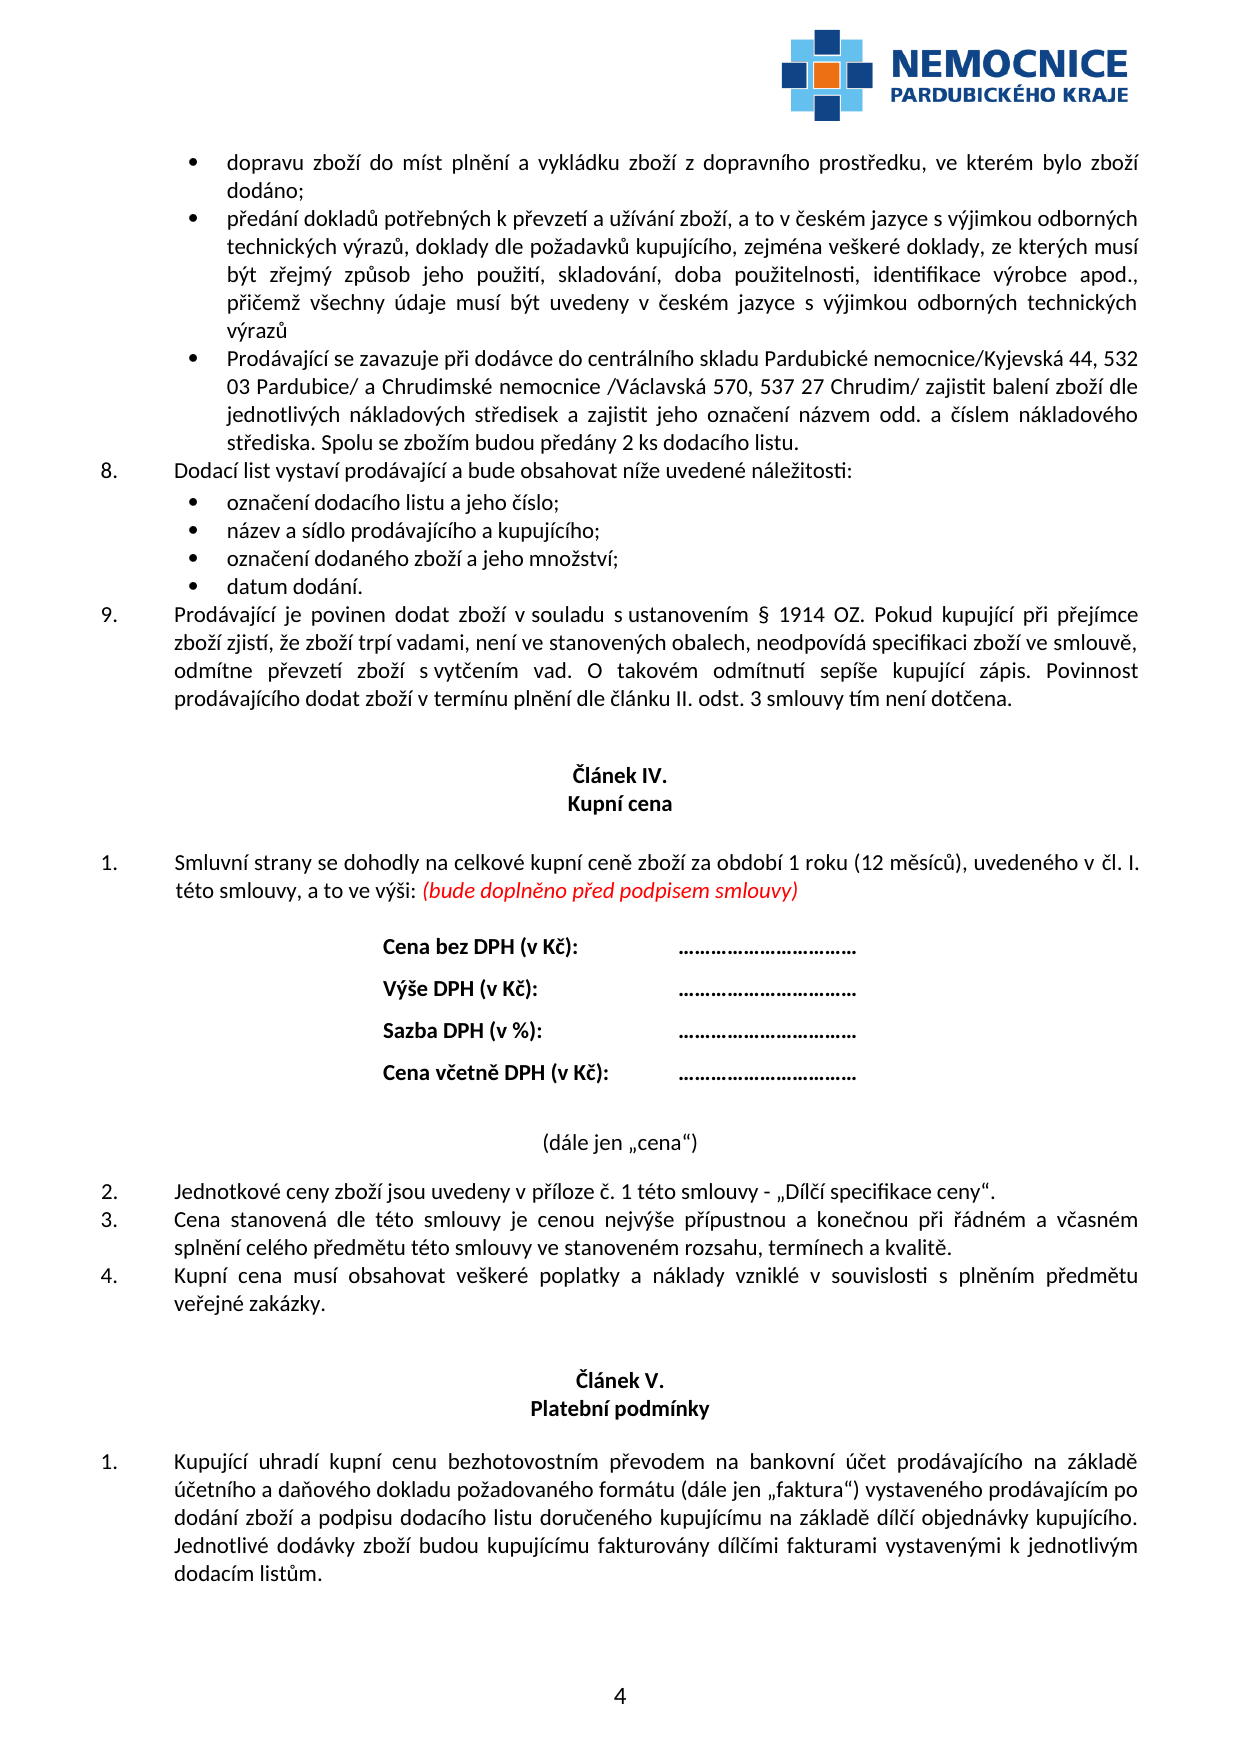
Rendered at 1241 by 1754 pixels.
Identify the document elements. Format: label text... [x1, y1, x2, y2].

list název a sídlo prodávajícího a kupujícího; [189, 516, 1140, 544]
text 1. Kupující uhradí kupní cenu bezhotovostním převodem na bankovní účet prodávajícího na základě účetního a daňového dokladu požadovaného formátu (dále jen „faktura“) vystaveného prodávajícím po dodání zboží a podpisu dodacího listu doručeného kupujícímu na základě dílčí objednávky kupujícího. Jednotlivé dodávky zboží budou kupujícímu fakturovány dílčími fakturami vystavenými k jednotlivým dodacím listům. [100, 1447, 1140, 1587]
subtitle Platební podmínky [100, 1394, 1140, 1422]
list Prodávající se zavazuje při dodávce do centrálního skladu Pardubické nemocnice/Kyjevská 44, 532 03 Pardubice/ a Chrudimské nemocnice /Václavská 570, 537 27 Chrudim/ zajistit balení zboží dle jednotlivých nákladových středisek a zajistit jeho označení názvem odd. a číslem nákladového střediska. Spolu se zbožím budou předány 2 ks dodacího listu. [189, 344, 1140, 456]
list dopravu zboží do míst plnění a vykládku zboží z dopravního prostředku, ve kterém bylo zboží dodáno; [189, 148, 1140, 204]
text Cena včetně DPH (v Kč): …………………………… [100, 1058, 1140, 1086]
text 4. Kupní cena musí obsahovat veškeré poplatky a náklady vzniklé v souvislosti s plněním předmětu veřejné zakázky. [100, 1261, 1140, 1317]
list Smluvní strany se dohodly na celkové kupní ceně zboží za období 1 roku (12 měsíců), uvedeného v čl. I. této smlouvy, a to ve výši: (bude doplněno před podpisem smlouvy) [100, 848, 1140, 904]
text Sazba DPH (v %): …………………………… [100, 1016, 1140, 1044]
text 9. Prodávající je povinen dodat zboží v souladu s ustanovením § 1914 OZ. Pokud kupující při přejímce zboží zjistí, že zboží trpí vadami, není ve stanovených obalech, neodpovídá specifikaci zboží ve smlouvě, odmítne převzetí zboží s vytčením vad. O takovém odmítnutí sepíše kupující zápis. Povinnost prodávajícího dodat zboží v termínu plnění dle článku II. odst. 3 smlouvy tím není dotčena. [100, 600, 1140, 712]
list označení dodacího listu a jeho číslo; [189, 488, 1140, 516]
list označení dodaného zboží a jeho množství; [189, 544, 1140, 572]
text Cena bez DPH (v Kč): …………………………… [100, 932, 1140, 961]
list datum dodání. [189, 572, 1140, 600]
text 8. Dodací list vystaví prodávající a bude obsahovat níže uvedené náležitosti: [100, 456, 1140, 484]
title Článek IV. [100, 761, 1140, 789]
list předání dokladů potřebných k převzetí a užívání zboží, a to v českém jazyce s výjimkou odborných technických výrazů, doklady dle požadavků kupujícího, zejména veškeré doklady, ze kterých musí být zřejmý způsob jeho použití, skladování, doba použitelnosti, identifikace výrobce apod., přičemž všechny údaje musí být uvedeny v českém jazyce s výjimkou odborných technických výrazů [189, 204, 1140, 344]
text (dále jen „cena“) [100, 1128, 1140, 1156]
picture [780, 28, 1128, 122]
subtitle Článek V. [100, 1366, 1140, 1394]
title Kupní cena [100, 789, 1140, 817]
text 3. Cena stanovená dle této smlouvy je cenou nejvýše přípustnou a konečnou při řádném a včasném splnění celého předmětu této smlouvy ve stanoveném rozsahu, termínech a kvalitě. [100, 1205, 1140, 1261]
text Výše DPH (v Kč): …………………………… [100, 974, 1140, 1002]
text 2. Jednotkové ceny zboží jsou uvedeny v příloze č. 1 této smlouvy - „Dílčí specifikace ceny“. [101, 1177, 1140, 1205]
